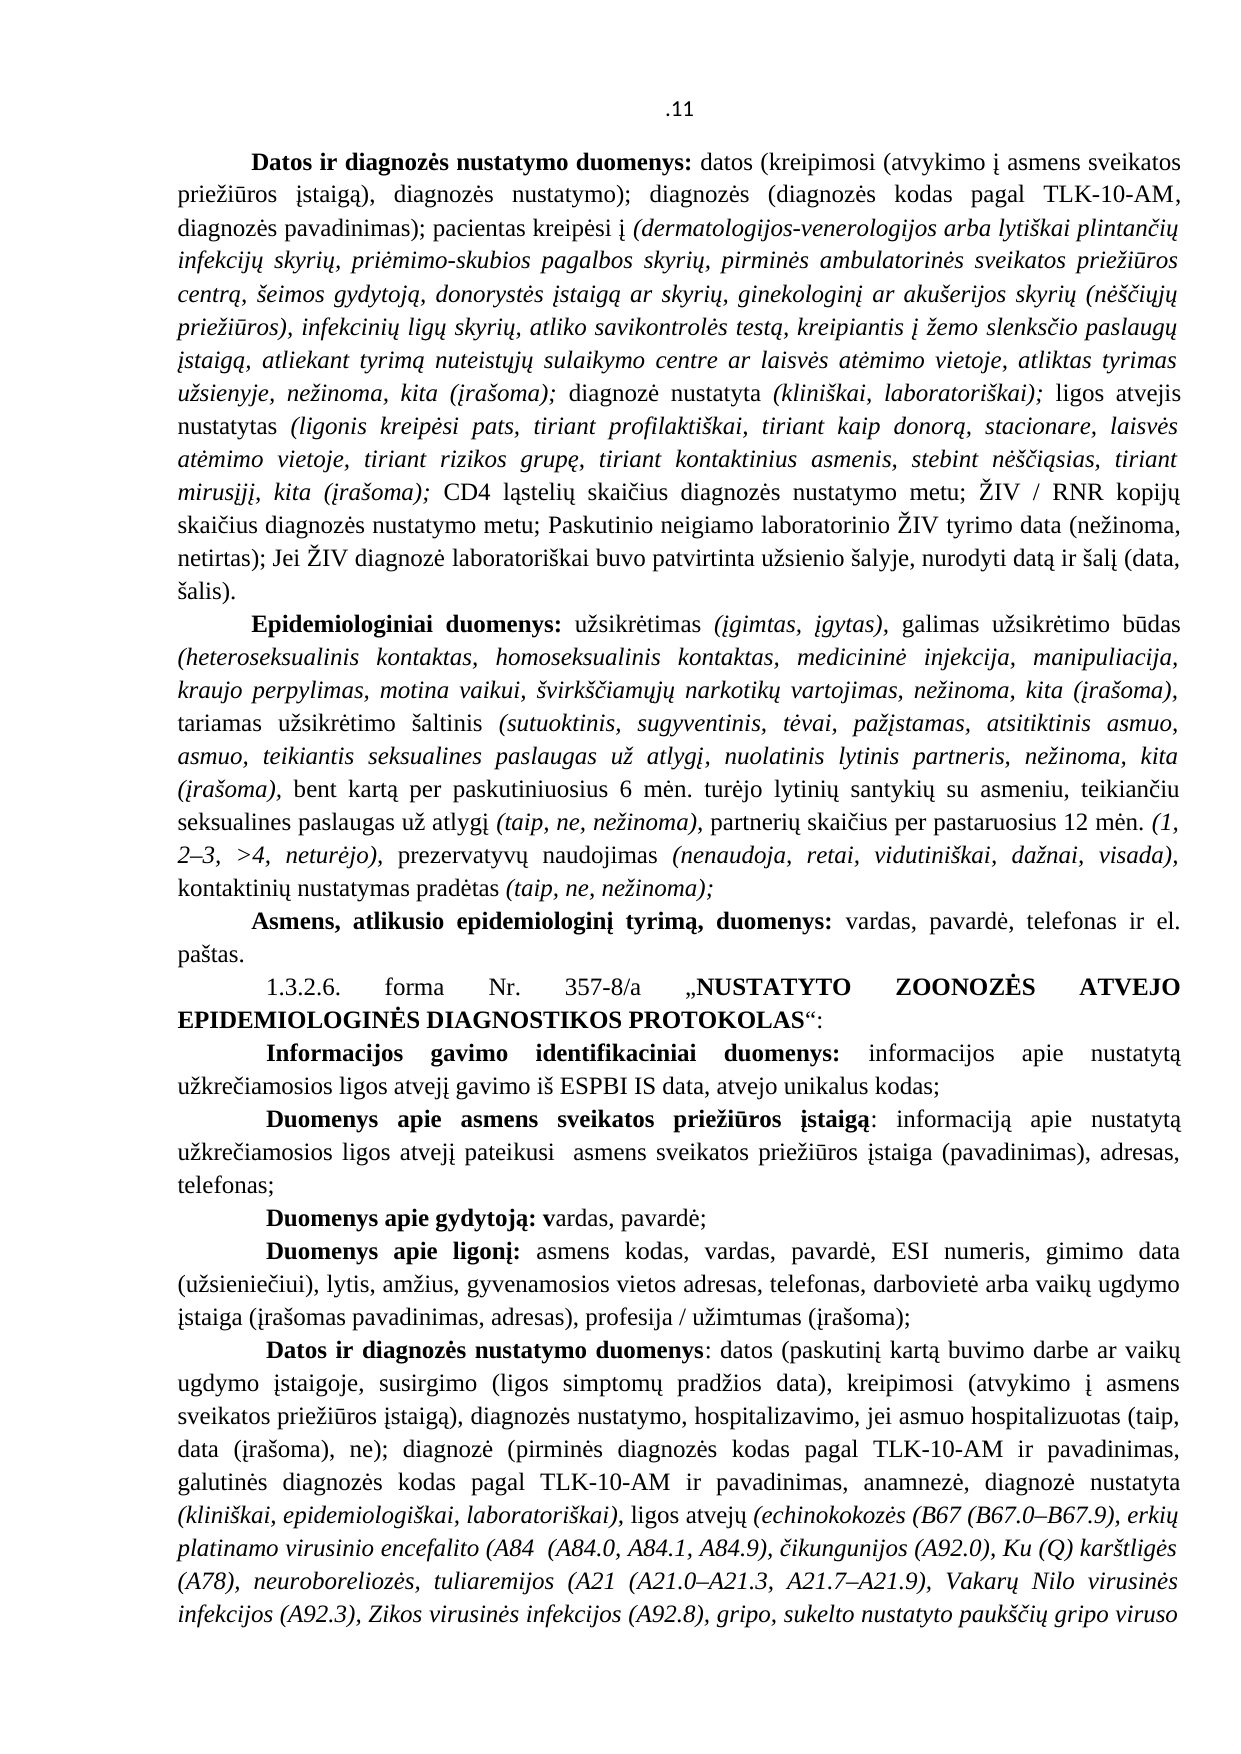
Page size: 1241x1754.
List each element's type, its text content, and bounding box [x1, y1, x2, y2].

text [177, 1335, 1181, 1628]
text Duomenys apie ligonį: asmens kodas, vardas, pavardė, ESI numeris, gimimo data (užsieniečiui), lytis, amžius, gyvenamosios vietos adresas, telefonas, darbovietė arba vaikų ugdymo įstaiga (įrašomas pavadinimas, adresas), profesija / užimtumas (įrašoma); [177, 1236, 1181, 1331]
text Epidemiologiniai duomenys: užsikrėtimas (įgimtas, įgytas), galimas užsikrėtimo būdas (heteroseksualinis kontaktas, homoseksualinis kontaktas, medicininė injekcija, manipuliacija, kraujo perpylimas, motina vaikui, švirkščiamųjų narkotikų vartojimas, nežinoma, kita (įrašoma), tariamas užsikrėtimo šaltinis (sutuoktinis, sugyventinis, tėvai, pažįstamas, atsitiktinis asmuo, asmuo, teikiantis seksualines paslaugas už atlygį, nuolatinis lytinis partneris, nežinoma, kita (įrašoma), bent kartą per paskutiniuosius 6 mėn. turėjo lytinių santykių su asmeniu, teikiančiu seksualines paslaugas už atlygį (taip, ne, nežinoma), partnerių skaičius per pastaruosius 12 mėn. (1, 2–3, >4, neturėjo), prezervatyvų naudojimas (nenaudoja, retai, vidutiniškai, dažnai, visada), kontaktinių nustatymas pradėtas (taip, ne, nežinoma); [177, 609, 1181, 902]
text Datos ir diagnozės nustatymo duomenys: datos (kreipimosi (atvykimo į asmens sveikatos priežiūros įstaigą), diagnozės nustatymo); diagnozės (diagnozės kodas pagal TLK-10-AM, diagnozės pavadinimas); pacientas kreipėsi į (dermatologijos-venerologijos arba lytiškai plintančių infekcijų skyrių, priėmimo-skubios pagalbos skyrių, pirminės ambulatorinės sveikatos priežiūros centrą, šeimos gydytoją, donorystės įstaigą ar skyrių, ginekologinį ar akušerijos skyrių (nėščiųjų priežiūros), infekcinių ligų skyrių, atliko savikontrolės testą, kreipiantis į žemo slenksčio paslaugų įstaigą, atliekant tyrimą nuteistųjų sulaikymo centre ar laisvės atėmimo vietoje, atliktas tyrimas užsienyje, nežinoma, kita (įrašoma); diagnozė nustatyta (kliniškai, laboratoriškai); ligos atvejis nustatytas (ligonis kreipėsi pats, tiriant profilaktiškai, tiriant kaip donorą, stacionare, laisvės atėmimo vietoje, tiriant rizikos grupę, tiriant kontaktinius asmenis, stebint nėščiąsias, tiriant mirusįjį, kita (įrašoma); CD4 ląstelių skaičius diagnozės nustatymo metu; ŽIV / RNR kopijų skaičius diagnozės nustatymo metu; [177, 147, 1181, 604]
text Duomenys apie asmens sveikatos priežiūros įstaigą: informaciją apie nustatytą užkrečiamosios ligos atvejį pateikusi asmens sveikatos priežiūros įstaiga (pavadinimas), adresas, telefonas; [177, 1104, 1181, 1199]
text Duomenys apie gydytoją: vardas, pavardė; [177, 1203, 1181, 1232]
text 1.2.6. forma Nr. 357-8/a „NUSTATYTO ZOONOZĖS ATVEJO EPIDEMIOLOGINĖS DIAGNOSTIKOS PROTOKOLAS“: [177, 972, 1181, 1034]
text Informacijos gavimo identifikaciniai duomenys: informacijos apie nustatytą užkrečiamosios ligos atvejį gavimo iš ESPBI IS data, atvejo unikalus kodas; [177, 1038, 1181, 1100]
text Asmens, atlikusio epidemiologinį tyrimą, duomenys: vardas, pavardė, telefonas ir el. paštas. [177, 906, 1181, 968]
